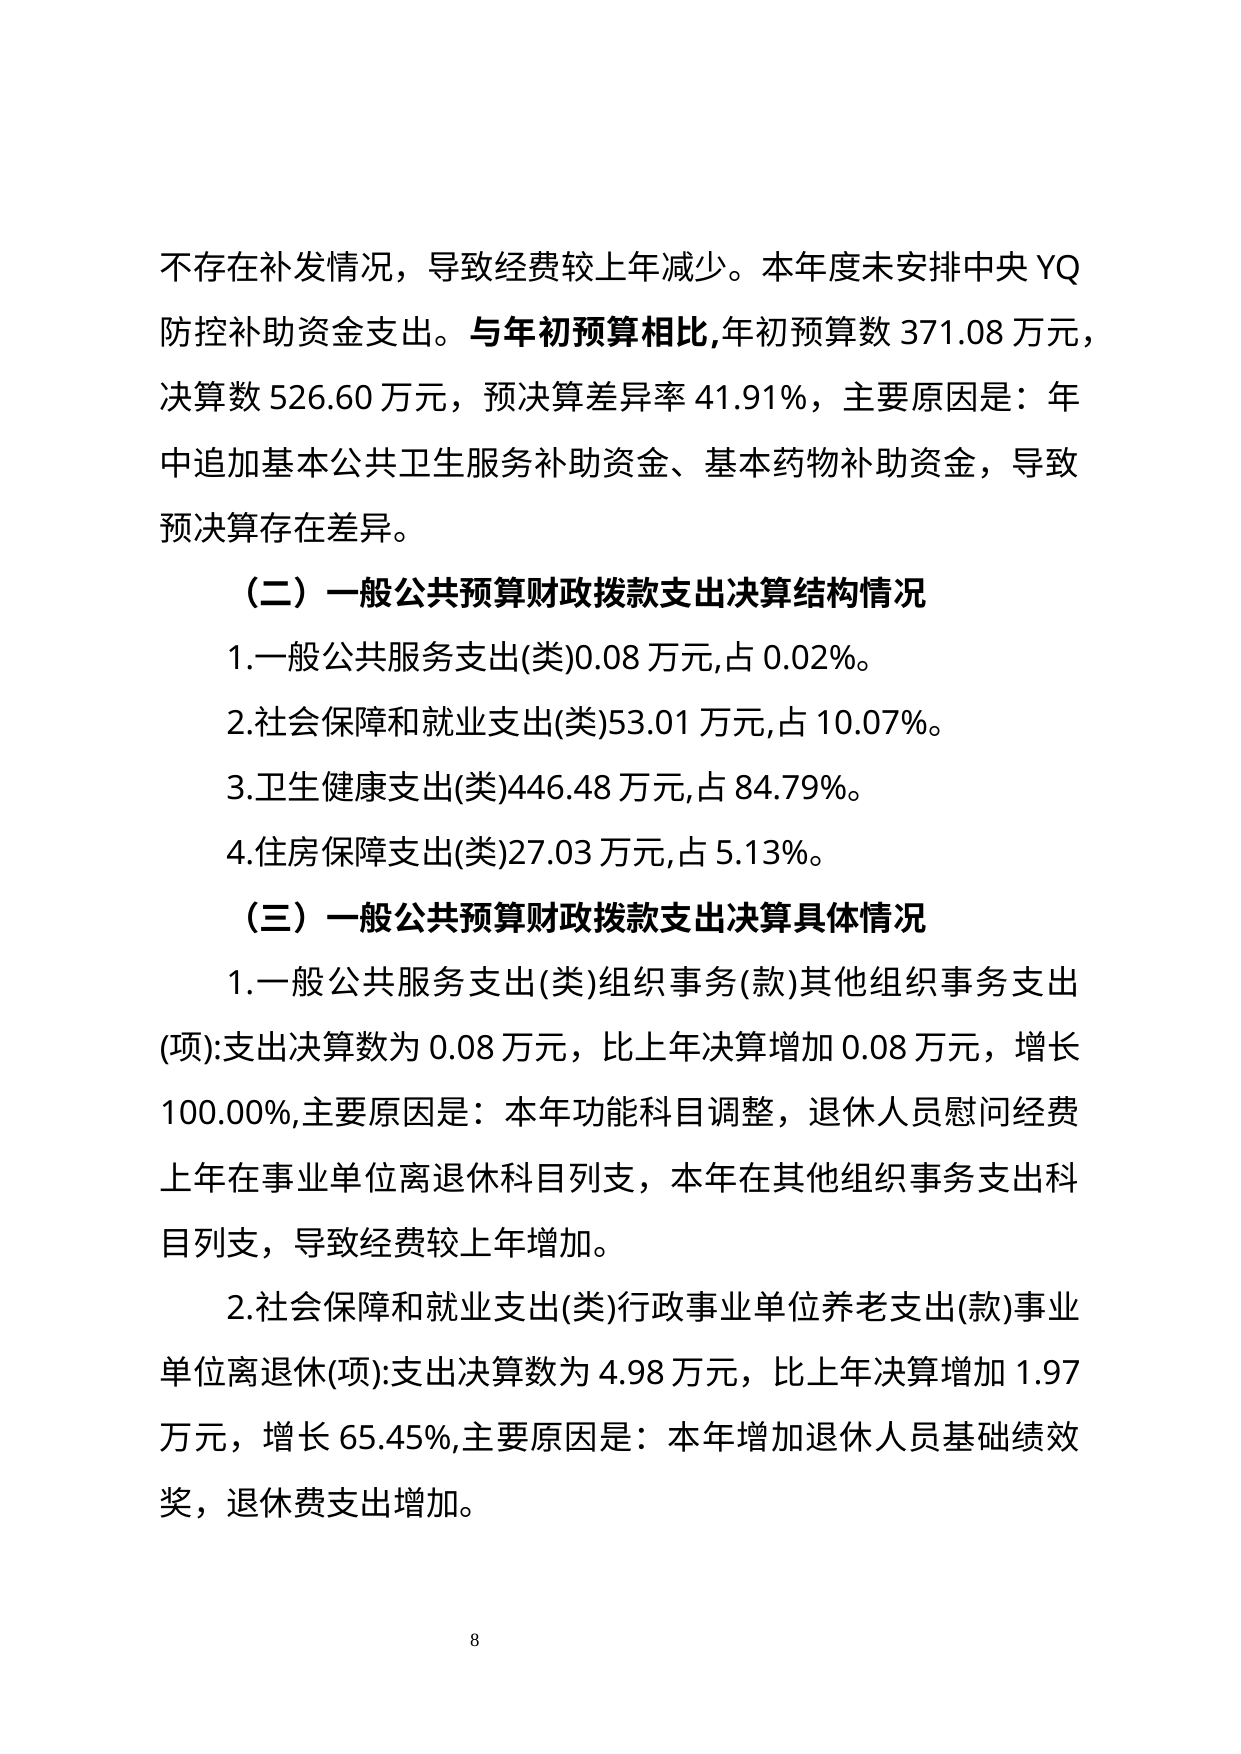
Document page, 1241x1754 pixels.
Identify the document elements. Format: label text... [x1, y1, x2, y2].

text 1.一般公共服务支出(类)组织事务(款)其他组织事务支出(项):支出决算数为0.08万元，比上年决算增加0.08万元，增长100.00%,主要原因是：本年功能科目调整，退休人员慰问经费上年在事业单位离退休科目列支，本年在其他组织事务支出科目列支，导致经费较上年增加。 [159, 948, 1081, 1273]
text 2.社会保障和就业支出(类)53.01万元,占10.07%。 [159, 688, 1081, 753]
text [159, 233, 1081, 558]
text 4.住房保障支出(类)27.03万元,占5.13%。 [159, 818, 1081, 883]
text （二）一般公共预算财政拨款支出决算结构情况 [159, 558, 1081, 623]
text （三）一般公共预算财政拨款支出决算具体情况 [159, 883, 1081, 948]
text 1.一般公共服务支出(类)0.08万元,占0.02%。 [159, 623, 1081, 688]
text 3.卫生健康支出(类)446.48万元,占84.79%。 [159, 753, 1081, 818]
text 2.社会保障和就业支出(类)行政事业单位养老支出(款)事业单位离退休(项):支出决算数为4.98万元，比上年决算增加1.97万元，增长65.45%,主要原因是：本年增加退休人员基础绩效奖，退休费支出增加。 [159, 1273, 1081, 1533]
